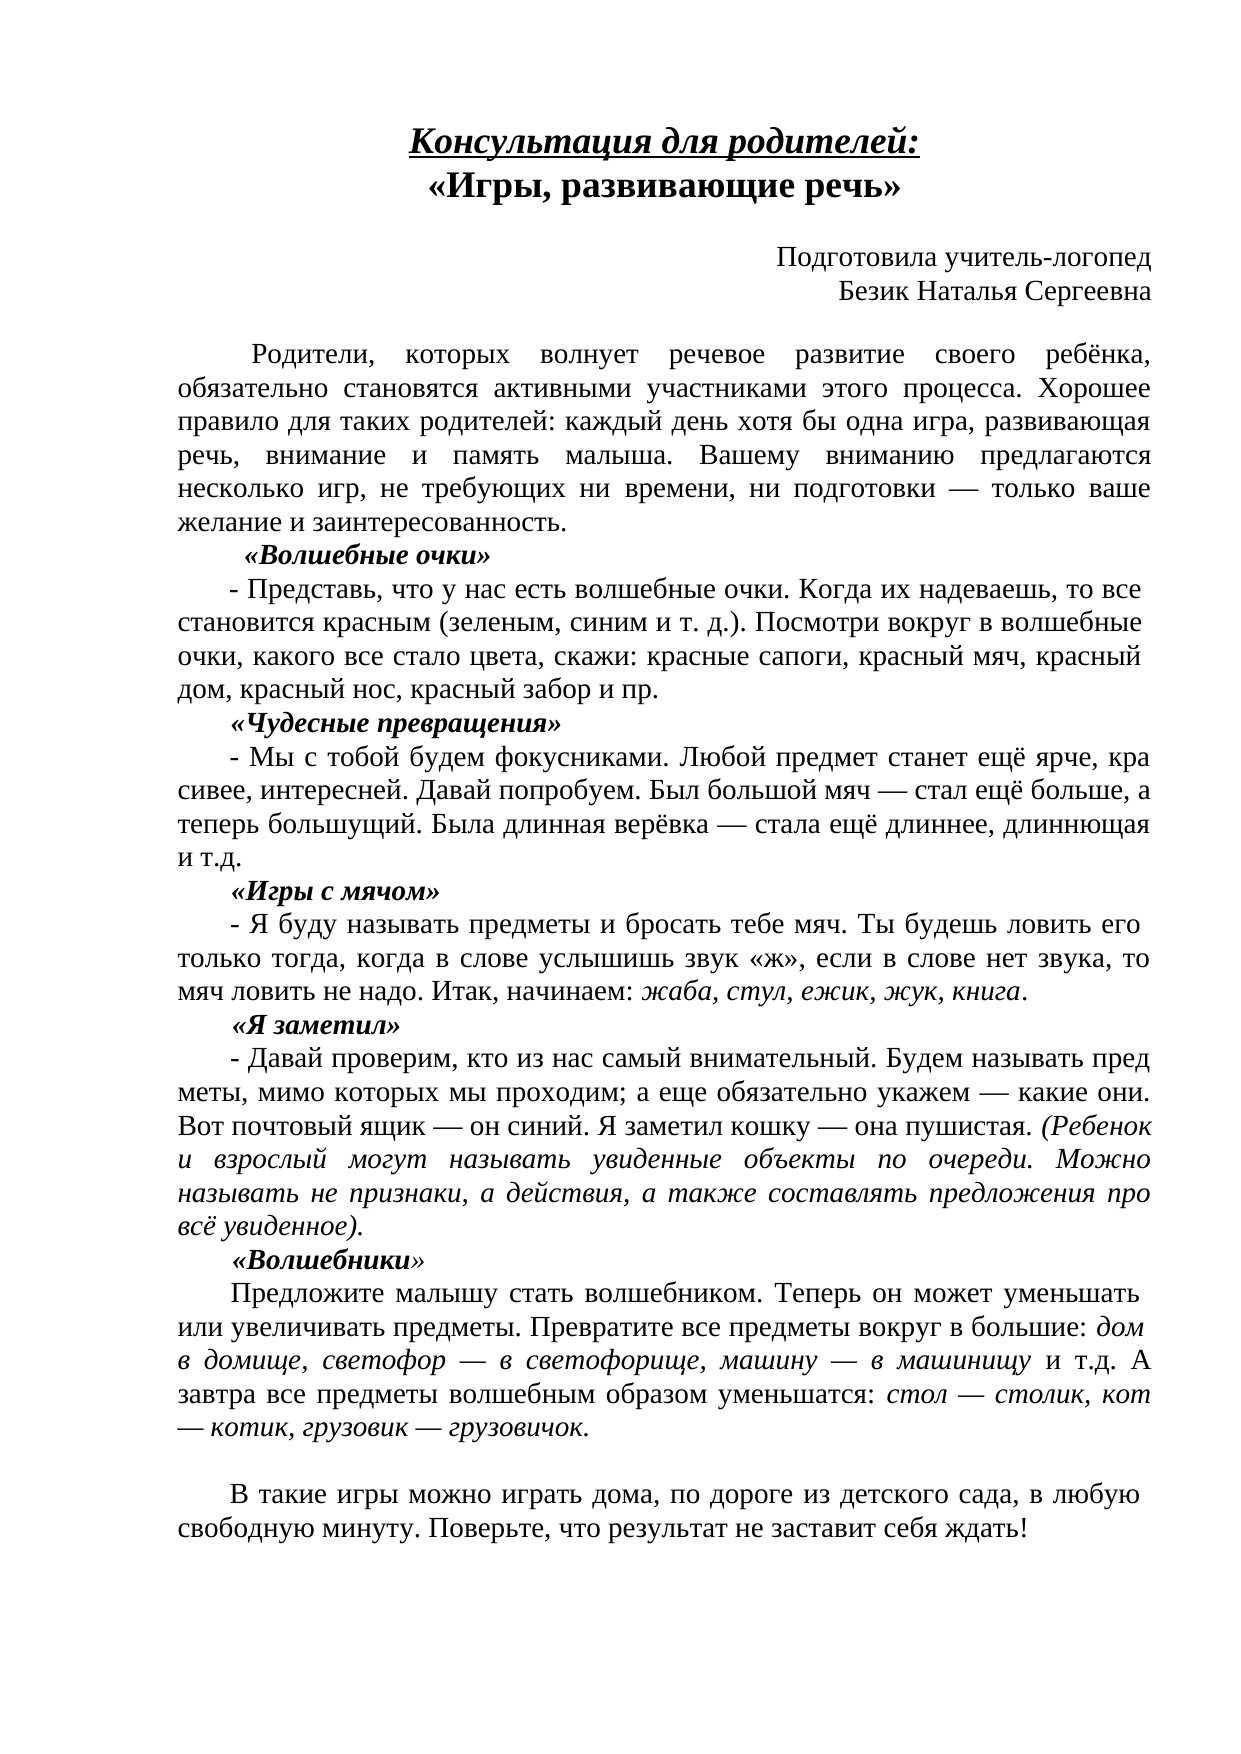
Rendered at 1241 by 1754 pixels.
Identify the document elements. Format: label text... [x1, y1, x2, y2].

text - Я буду называть предметы и бросать тебе мяч. Ты будешь ловить его только тогда, когда в слове услышишь звук «ж», если в слове нет звука, то мяч ловить не надо. Итак, начинаем: жаба, стул, ежик, жук, книга. [177, 906, 1152, 1007]
text В такие игры можно играть дома, по дороге из детского сада, в любую свободную минуту. Поверьте, что результат не заставит себя ждать! [177, 1477, 1152, 1544]
text «Игры с мячом» [177, 873, 1152, 906]
text «Я заметил» [177, 1007, 1152, 1041]
text - Представь, что у нас есть волшебные очки. Когда их надеваешь, то все становится красным (зеленым, синим и т. д.). Посмотри вокруг в волшебные очки, какого все стало цвета, скажи: красные сапоги, красный мяч, красный дом, красный нос, красный забор и пр. [177, 571, 1152, 705]
text - Давай проверим, кто из нас самый внимательный. Будем называть пред- меты, мимо которых мы проходим; а еще обязательно укажем — какие они. Вот почтовый ящик — он синий. Я заметил кошку — она пушистая. (Ребенок и взрос- лый могут называть увиденные объекты по очереди. Можно называть не при- знаки, а действия, а также составлять предложения про всё увиденное). [177, 1041, 1152, 1242]
text Родители, которых волнует речевое развитие своего ребёнка, обязательно становятся активными участниками этого процесса. Хорошее правило для таких родителей: каждый день хотя бы одна игра, развивающая речь, внимание и память малыша. Вашему вниманию предлагаются несколько игр, не требующих ни времени, ни подготовки — только ваше желание и заинтересованность. [177, 336, 1152, 537]
text - Мы с тобой будем фокусниками. Любой предмет станет ещё ярче, кра- сивее, интересней. Давай попробуем. Был большой мяч — стал ещё больше, а теперь большущий. Была длинная верёвка — стала ещё длиннее, длиннющая и т.д. [177, 739, 1152, 873]
text Подготовила учитель-логопед Безик Наталья Сергеевна [177, 239, 1152, 307]
text «Чудесные превращения» [177, 705, 1152, 739]
text «Игры, развивающие речь» [177, 162, 1152, 205]
text Предложите малышу стать волшебником. Теперь он может уменьшать или увеличивать предметы. Превратите все предметы вокруг в большие: дом - в домище, светофор — в светофорище, машину — в машинищу и т.д. А завтра - все предметы волшебным образом уменьшатся: стол — столик, кот — котик, грузовик — грузовичок. [177, 1275, 1152, 1443]
text «Волшебники» [177, 1242, 1152, 1275]
text Консультация для родителей: [177, 118, 1152, 162]
text «Волшебные очки» [177, 537, 1152, 571]
